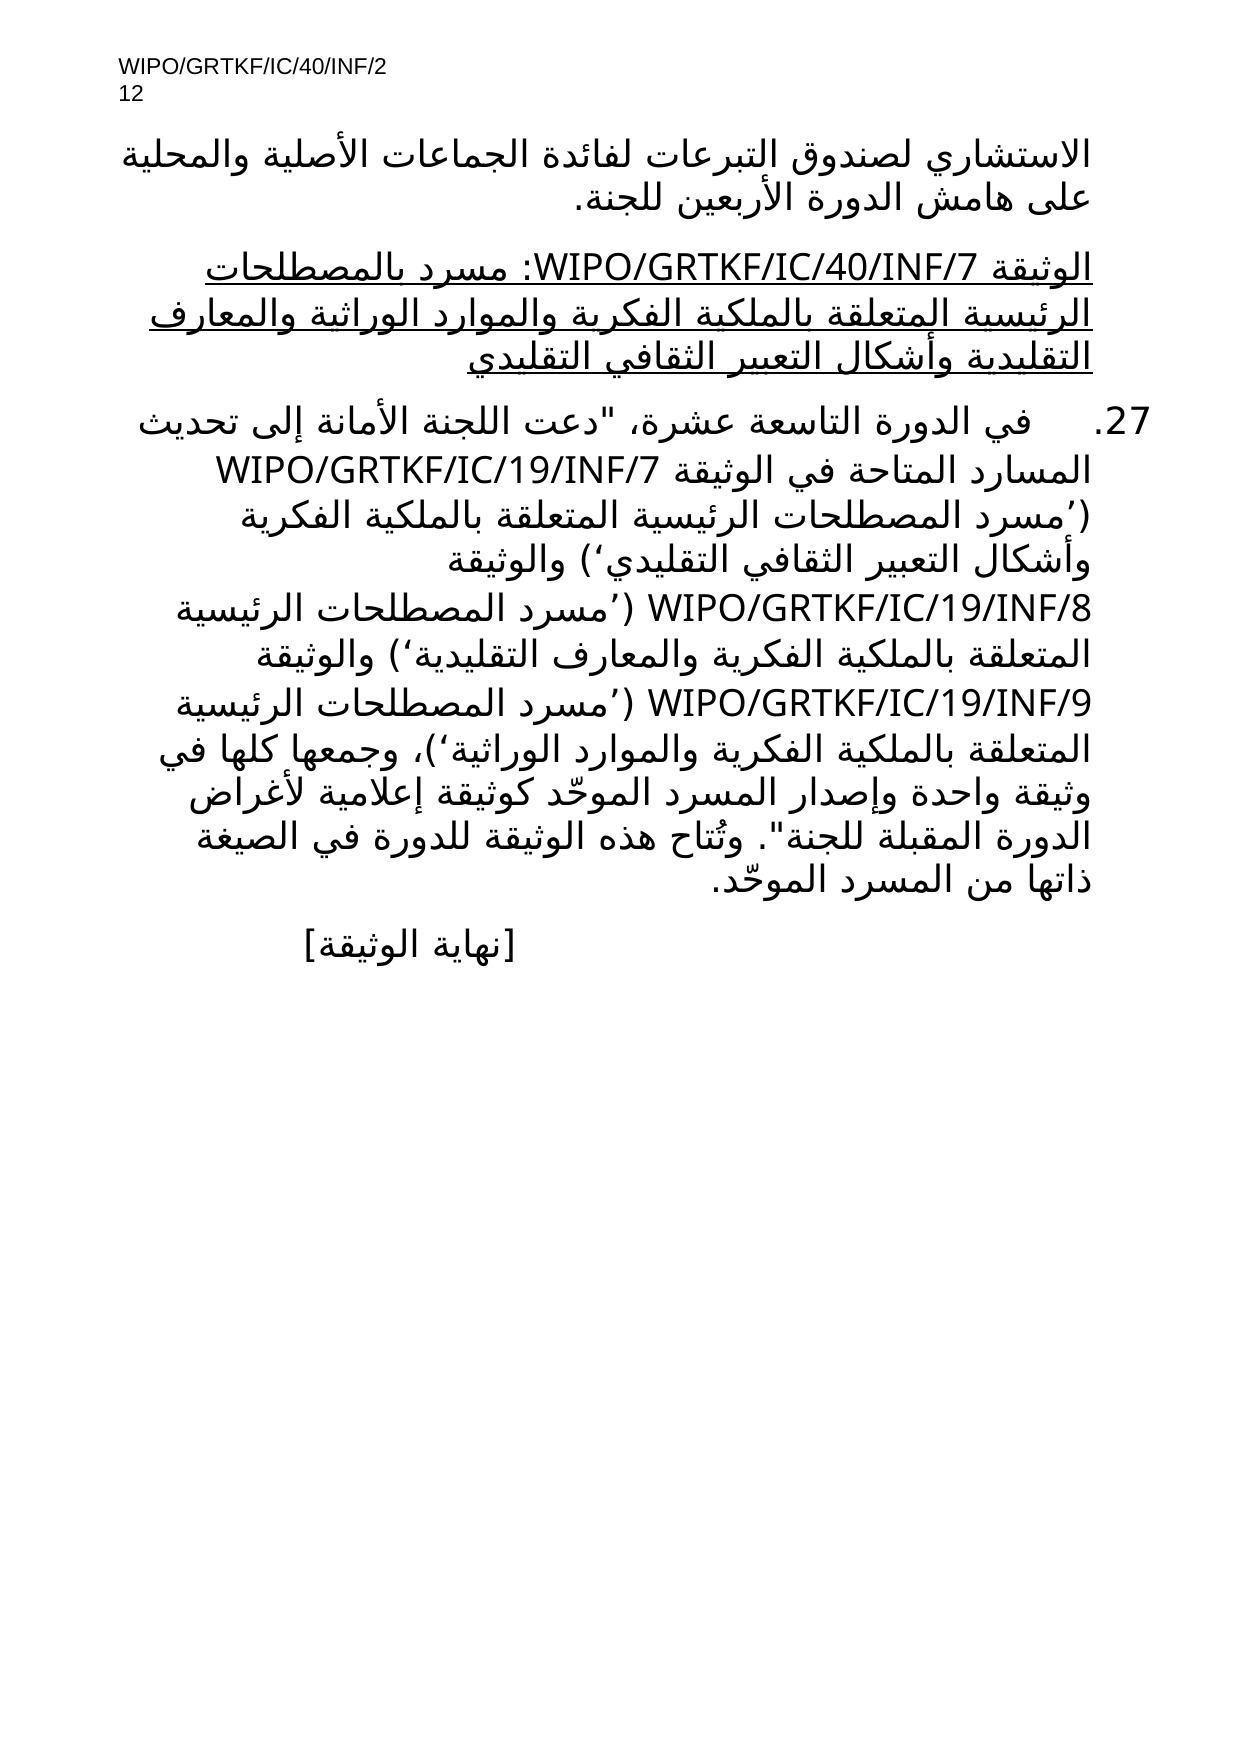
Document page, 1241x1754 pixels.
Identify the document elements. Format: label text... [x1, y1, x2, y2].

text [118, 132, 1092, 219]
list الوثيقة WIPO/GRTKF/IC/40/INF/7: مسرد بالمصطلحات الرئيسية المتعلقة بالملكية الفكرية والموارد الوراثية والمعارف التقليدية وأشكال التعبير الثقافي التقليدي [118, 240, 1092, 379]
text [نهاية الوثيقة] [118, 923, 516, 966]
text في الدورة التاسعة عشرة، "دعت اللجنة الأمانة إلى تحديث المسارد المتاحة في الوثيقة WIPO/GRTKF/IC/19/INF/7 (’مسرد المصطلحات الرئيسية المتعلقة بالملكية الفكرية وأشكال التعبير الثقافي التقليدي‘) والوثيقة WIPO/GRTKF/IC/19/INF/8 (’مسرد المصطلحات الرئيسية المتعلقة بالملكية الفكرية والمعارف التقليدية‘) والوثيقة WIPO/GRTKF/IC/19/INF/9 (’مسرد المصطلحات الرئيسية المتعلقة بالملكية الفكرية والموارد الوراثية‘)، وجمعها كلها في وثيقة واحدة وإصدار المسرد الموحّد كوثيقة إعلامية لأغراض الدورة المقبلة للجنة". وتُتاح هذه الوثيقة للدورة في الصيغة ذاتها من المسرد الموحّد. [118, 399, 1092, 902]
